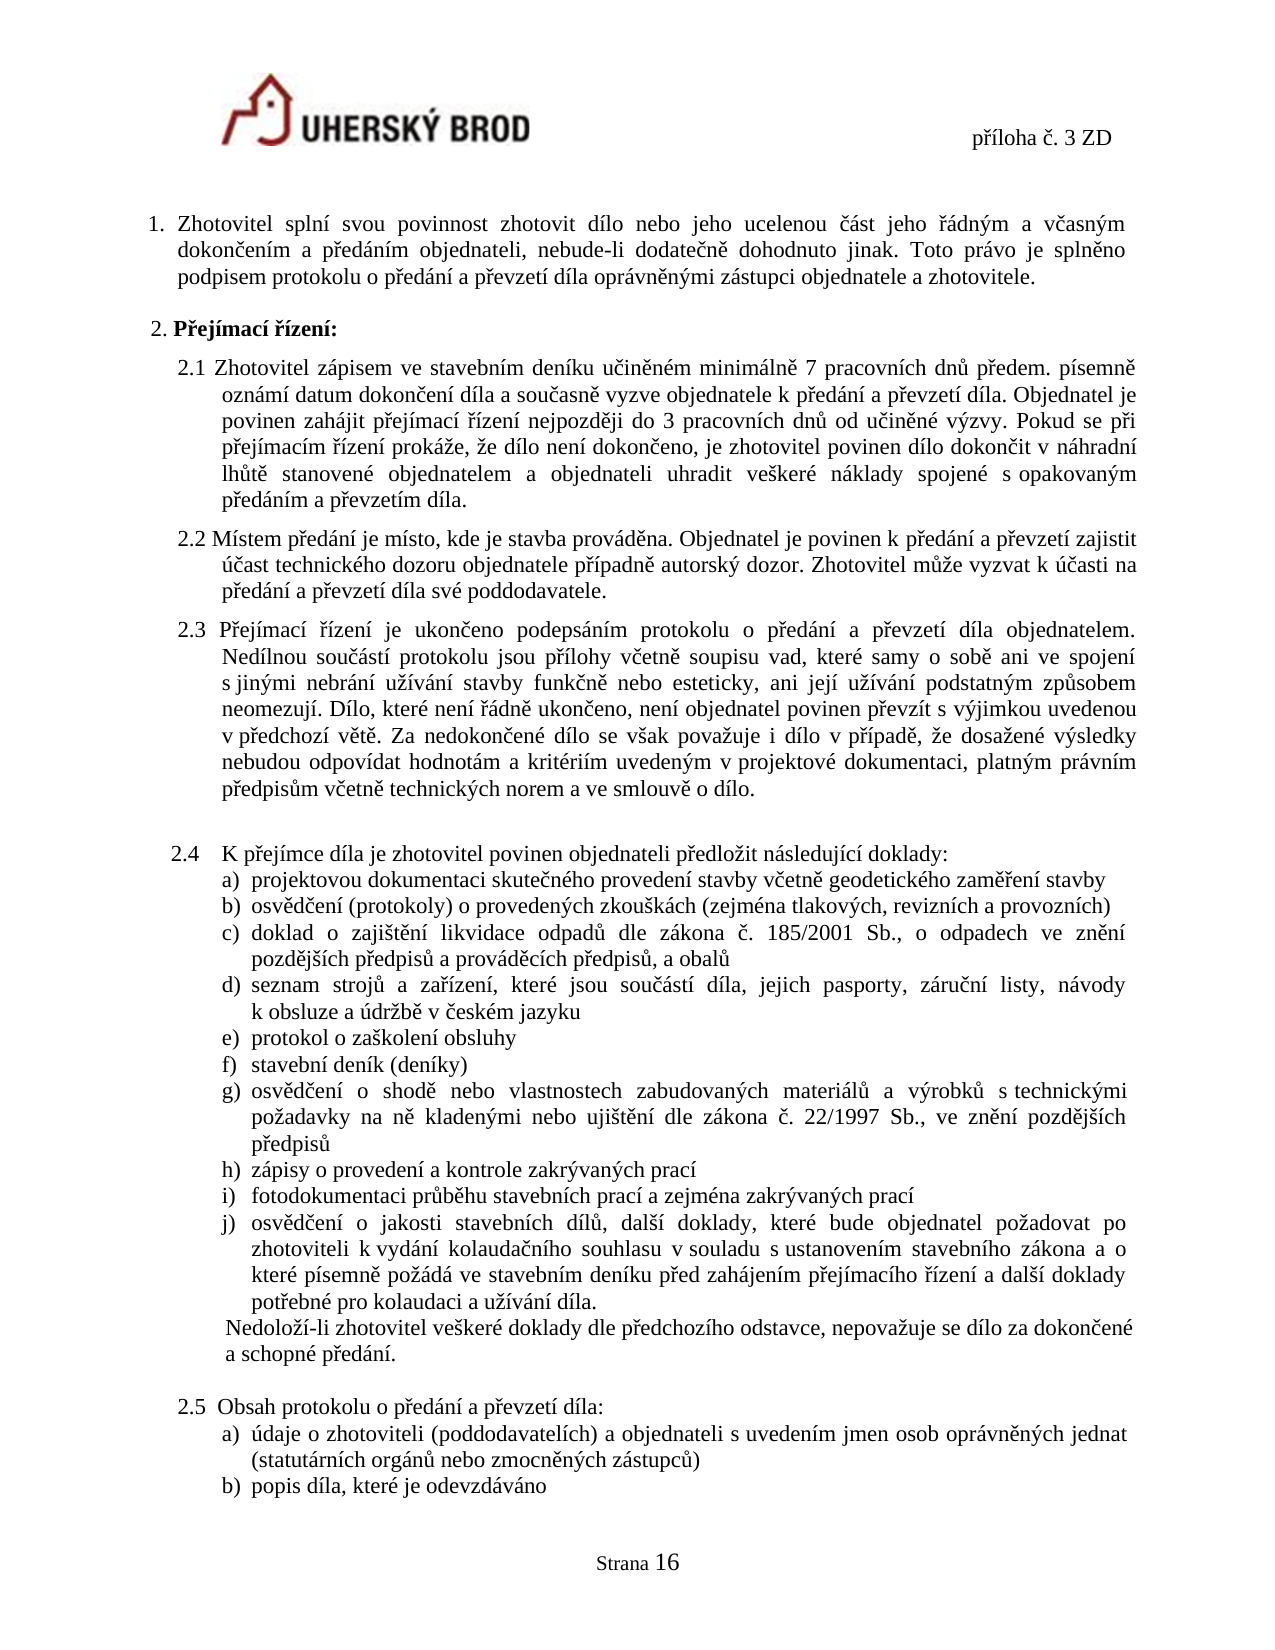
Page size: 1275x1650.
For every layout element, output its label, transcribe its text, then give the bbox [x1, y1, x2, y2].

text 2.5 Obsah protokolu o předání a převzetí díla: [177, 1393, 1137, 1419]
text a schopné předání. [148, 1341, 1137, 1367]
text 2.4 K přejímce díla je zhotovitel povinen objednateli předložit následující doklady: [148, 840, 1127, 866]
text Nedoloží-li zhotovitel veškeré doklady dle předchozího odstavce, nepovažuje se dílo za dokončené [148, 1314, 1137, 1341]
list osvědčení (protokoly) o provedených zkouškách (zejména tlakových, revizních a provozních) [222, 892, 1127, 919]
list fotodokumentaci průběhu stavebních prací a zejména zakrývaných prací [222, 1182, 1127, 1209]
list osvědčení o jakosti stavebních dílů, další doklady, které bude objednatel požadovat po zhotoviteli k vydání kolaudačního souhlasu v souladu s ustanovením stavebního zákona a o které písemně požádá ve stavebním deníku před zahájením přejímacího řízení a další doklady potřebné pro kolaudaci a užívání díla. [222, 1209, 1127, 1314]
list osvědčení o shodě nebo vlastnostech zabudovaných materiálů a výrobků s technickými požadavky na ně kladenými nebo ujištění dle zákona č. 22/1997 Sb., ve znění pozdějších předpisů [222, 1077, 1127, 1156]
list protokol o zaškolení obsluhy [222, 1024, 1127, 1051]
list seznam strojů a zařízení, které jsou součástí díla, jejich pasporty, záruční listy, návody k obsluze a údržbě v českém jazyku [222, 972, 1127, 1024]
list doklad o zajištění likvidace odpadů dle zákona č. 185/2001 Sb., o odpadech ve znění pozdějších předpisů a prováděcích předpisů, a obalů [222, 919, 1127, 972]
list zápisy o provedení a kontrole zakrývaných prací [222, 1156, 1127, 1182]
list popis díla, které je odevzdáváno [222, 1472, 1127, 1499]
text 1. Zhotovitel splní svou povinnost zhotovit dílo nebo jeho ucelenou část jeho řádným a včasným dokončením a předáním objednateli, nebude-li dodatečně dohodnuto jinak. Toto právo je splněno podpisem protokolu o předání a převzetí díla oprávněnými zástupci objednatele a zhotovitele. [148, 210, 1127, 289]
text 2.2 Místem předání je místo, kde je stavba prováděna. Objednatel je povinen k předání a převzetí zajistit účast technického dozoru objednatele případně autorský dozor. Zhotovitel může vyzvat k účasti na předání a převzetí díla své poddodavatele. [177, 525, 1137, 604]
picture [221, 73, 530, 146]
text 2. Přejímací řízení: [110, 315, 1137, 342]
list projektovou dokumentaci skutečného provedení stavby včetně geodetického zaměření stavby [222, 866, 1127, 892]
list údaje o zhotoviteli (poddodavatelích) a objednateli s uvedením jmen osob oprávněných jednat (statutárních orgánů nebo zmocněných zástupců) [222, 1419, 1127, 1472]
text 2.1 Zhotovitel zápisem ve stavebním deníku učiněném minimálně 7 pracovních dnů předem. písemně oznámí datum dokončení díla a současně vyzve objednatele k předání a převzetí díla. Objednatel je povinen zahájit přejímací řízení nejpozději do 3 pracovních dnů od učiněné výzvy. Pokud se při přejímacím řízení prokáže, že dílo není dokončeno, je zhotovitel povinen dílo dokončit v náhradní lhůtě stanovené objednatelem a objednateli uhradit veškeré náklady spojené s opakovaným předáním a převzetím díla. [177, 354, 1137, 512]
text 2.3 Přejímací řízení je ukončeno podepsáním protokolu o předání a převzetí díla objednatelem. Nedílnou součástí protokolu jsou přílohy včetně soupisu vad, které samy o sobě ani ve spojení s jinými nebrání užívání stavby funkčně nebo esteticky, ani její užívání podstatným způsobem neomezují. Dílo, které není řádně ukončeno, není objednatel povinen převzít s výjimkou uvedenou v předchozí větě. Za nedokončené dílo se však považuje i dílo v případě, že dosažené výsledky nebudou odpovídat hodnotám a kritériím uvedeným v projektové dokumentaci, platným právním předpisům včetně technických norem a ve smlouvě o dílo. [177, 616, 1137, 801]
list stavební deník (deníky) [222, 1051, 1127, 1077]
